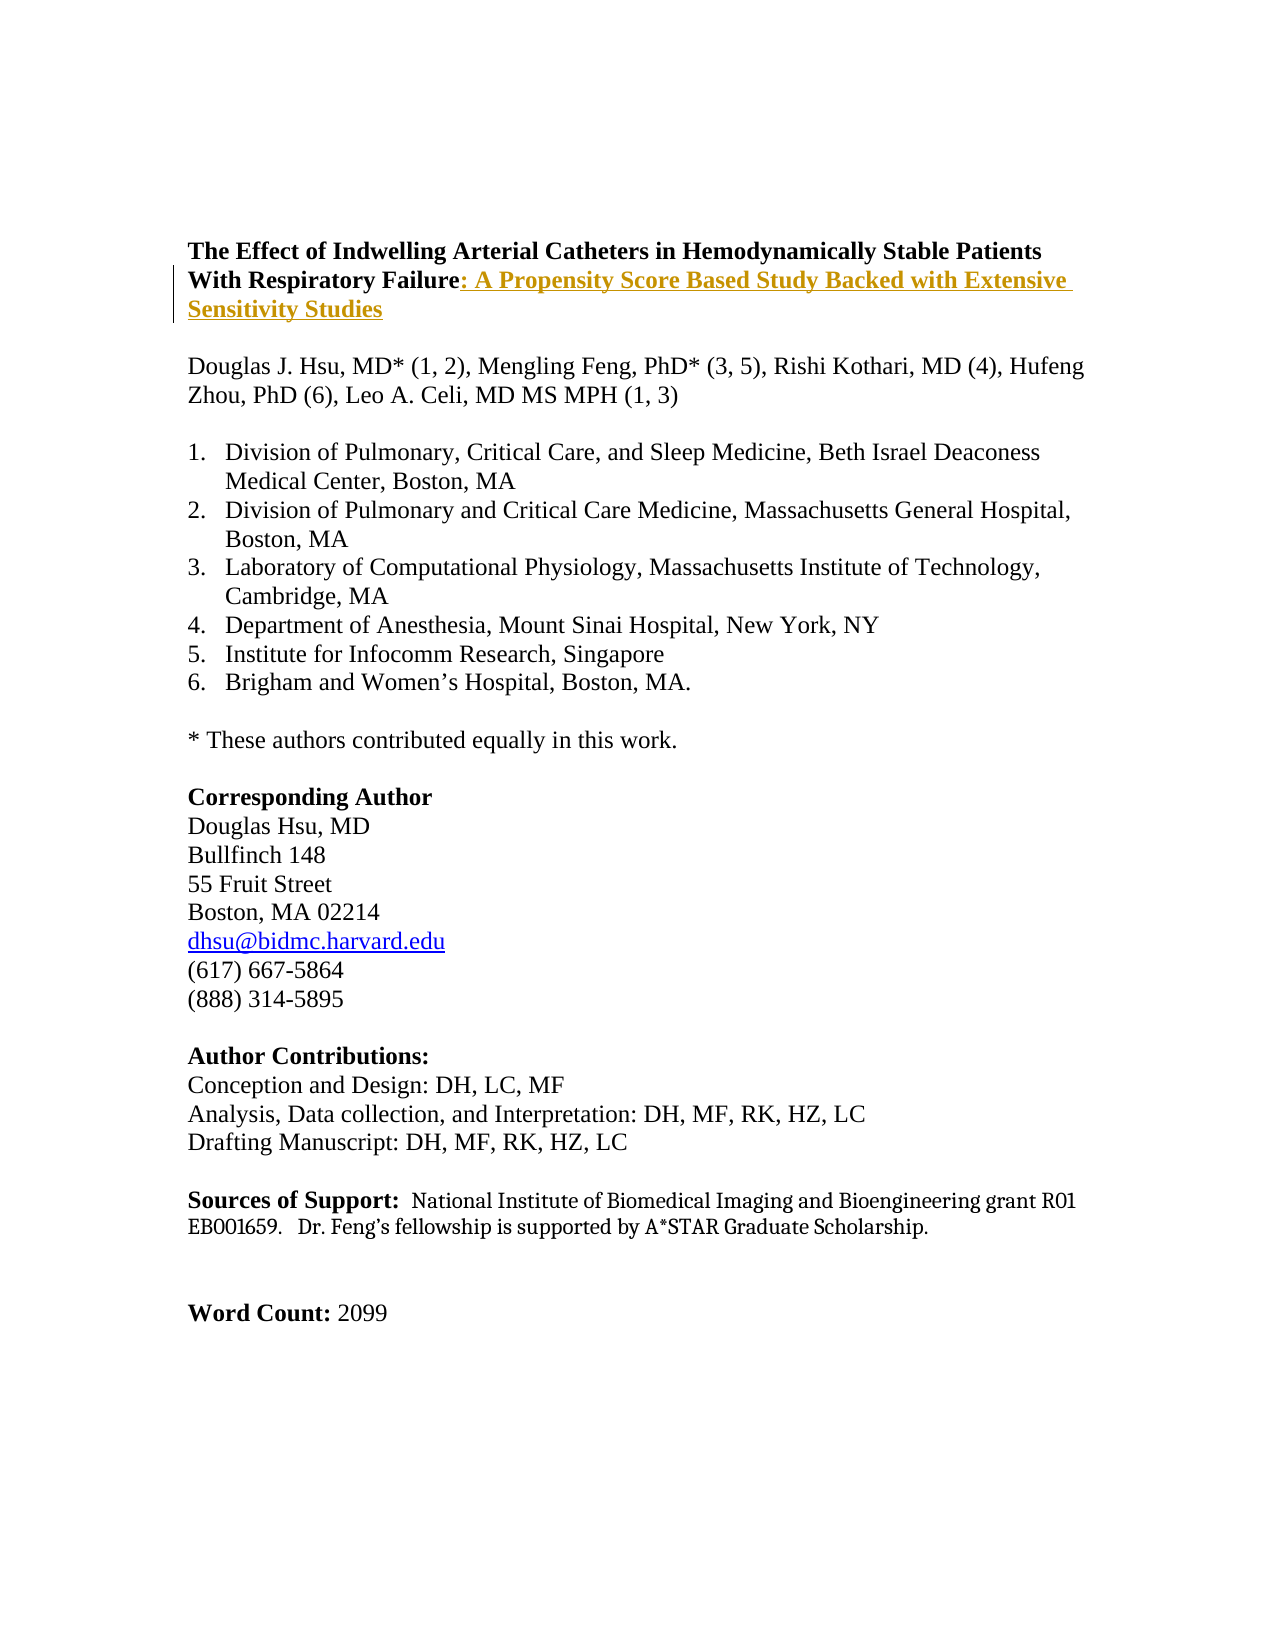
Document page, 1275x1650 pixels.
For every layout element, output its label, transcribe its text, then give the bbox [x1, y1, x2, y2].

text 55 Fruit Street [187, 869, 1087, 897]
text (888) 314-5895 [187, 984, 1087, 1012]
text Boston, MA 02214 [187, 897, 1087, 926]
text The Effect of Indwelling Arterial Catheters in Hemodynamically Stable Patients With Respiratory Failure [187, 236, 1087, 322]
text * These authors contributed equally in this work. [187, 725, 1087, 754]
list Department of Anesthesia, Mount Sinai Hospital, New York, NY [187, 610, 1087, 639]
list Division of Pulmonary, Critical Care, and Sleep Medicine, Beth Israel Deaconess Medical Center, Boston, MA [187, 437, 1087, 495]
text (617) 667-5864 [187, 955, 1087, 984]
list Division of Pulmonary and Critical Care Medicine, Massachusetts General Hospital, Boston, MA [187, 495, 1087, 552]
list Laboratory of Computational Physiology, Massachusetts Institute of Technology, Cambridge, MA [187, 552, 1087, 610]
list Brigham and Women’s Hospital, Boston, MA. [187, 667, 1087, 696]
text Douglas J. Hsu, MD* (1, 2), Mengling Feng, PhD* (3, 5), Rishi Kothari, MD (4), Hufeng Zhou, PhD (6), Leo A. Celi, MD MS MPH (1, 3) [187, 351, 1087, 409]
text Word Count: 2099 [187, 1269, 1087, 1327]
list Institute for Infocomm Research, Singapore [187, 639, 1087, 667]
text Author Contributions: [187, 1041, 1087, 1070]
text Douglas Hsu, MD [187, 811, 1087, 840]
text Analysis, Data collection, and Interpretation: DH, MF, RK, HZ, LC [187, 1099, 1087, 1127]
text Corresponding Author [187, 782, 1087, 811]
text dhsu@bidmc.harvard.edu [187, 926, 1087, 955]
text Bullfinch 148 [187, 840, 1087, 869]
text Sources of Support: National Institute of Biomedical Imaging and Bioengineering grant R01 EB001659. Dr. Feng’s fellowship is supported by A*STAR Graduate Scholarship. [187, 1185, 1087, 1240]
text Conception and Design: DH, LC, MF [187, 1070, 1087, 1099]
text Drafting Manuscript: DH, MF, RK, HZ, LC [187, 1127, 1087, 1156]
